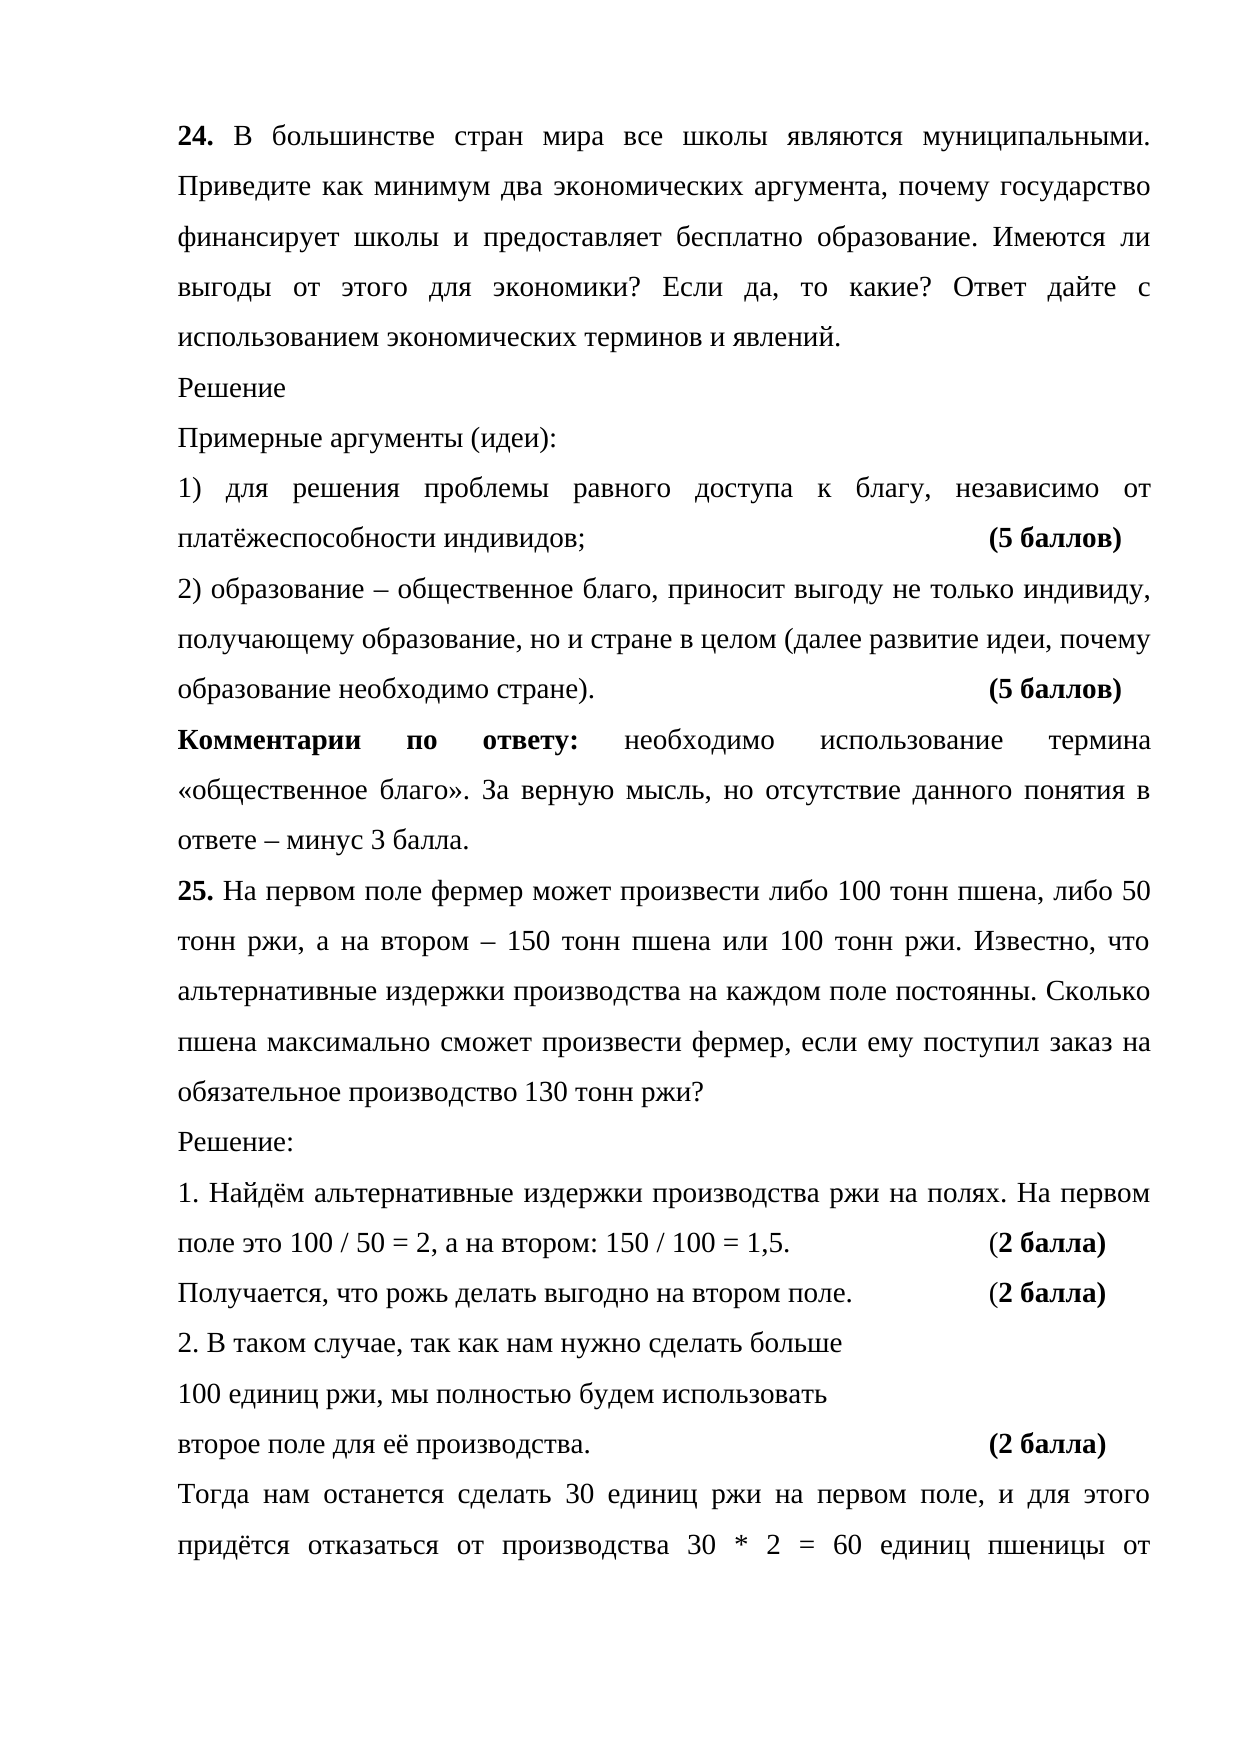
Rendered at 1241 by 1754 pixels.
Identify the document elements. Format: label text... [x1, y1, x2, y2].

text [177, 1477, 1152, 1560]
text Решение [177, 370, 1152, 403]
text второе поле для её производства. (2 балла) [177, 1426, 1152, 1460]
text Решение: [177, 1124, 1152, 1158]
text 25. На первом поле фермер может произвести либо 100 тонн пшена, либо 50 тонн ржи, а на втором – 150 тонн пшена или 100 тонн ржи. Известно, что альтернативные издержки производства на каждом поле постоянны. Сколько пшена максимально сможет произвести фермер, если ему поступил заказ на обязательное производство 130 тонн ржи? [177, 873, 1152, 1108]
text 24. В большинстве стран мира все школы являются муниципальными. Приведите как минимум два экономических аргумента, почему государство финансирует школы и предоставляет бесплатно образование. Имеются ли выгоды от этого для экономики? Если да, то какие? Ответ дайте с использованием экономических терминов и явлений. [177, 118, 1152, 353]
text 1. Найдём альтернативные издержки производства ржи на полях. На первом поле это 100 / 50 = 2, а на втором: 150 / 100 = 1,5. (2 балла) [177, 1175, 1152, 1258]
text Комментарии по ответу: необходимо использование термина «общественное благо». За верную мысль, но отсутствие данного понятия в ответе ‒ минус 3 балла. [177, 722, 1152, 856]
text Получается, что рожь делать выгодно на втором поле. (2 балла) [177, 1275, 1152, 1309]
text Примерные аргументы (идеи): [177, 420, 1152, 453]
text 2) образование – общественное благо, приносит выгоду не только индивиду, получающему образование, но и стране в целом (далее развитие идеи, почему образование необходимо стране). (5 баллов) [177, 571, 1152, 705]
text 2. В таком случае, так как нам нужно сделать больше [177, 1326, 1152, 1359]
text 1) для решения проблемы равного доступа к благу, независимо от платёжеспособности индивидов; (5 баллов) [177, 470, 1152, 554]
text 100 единиц ржи, мы полностью будем использовать [177, 1376, 1152, 1409]
